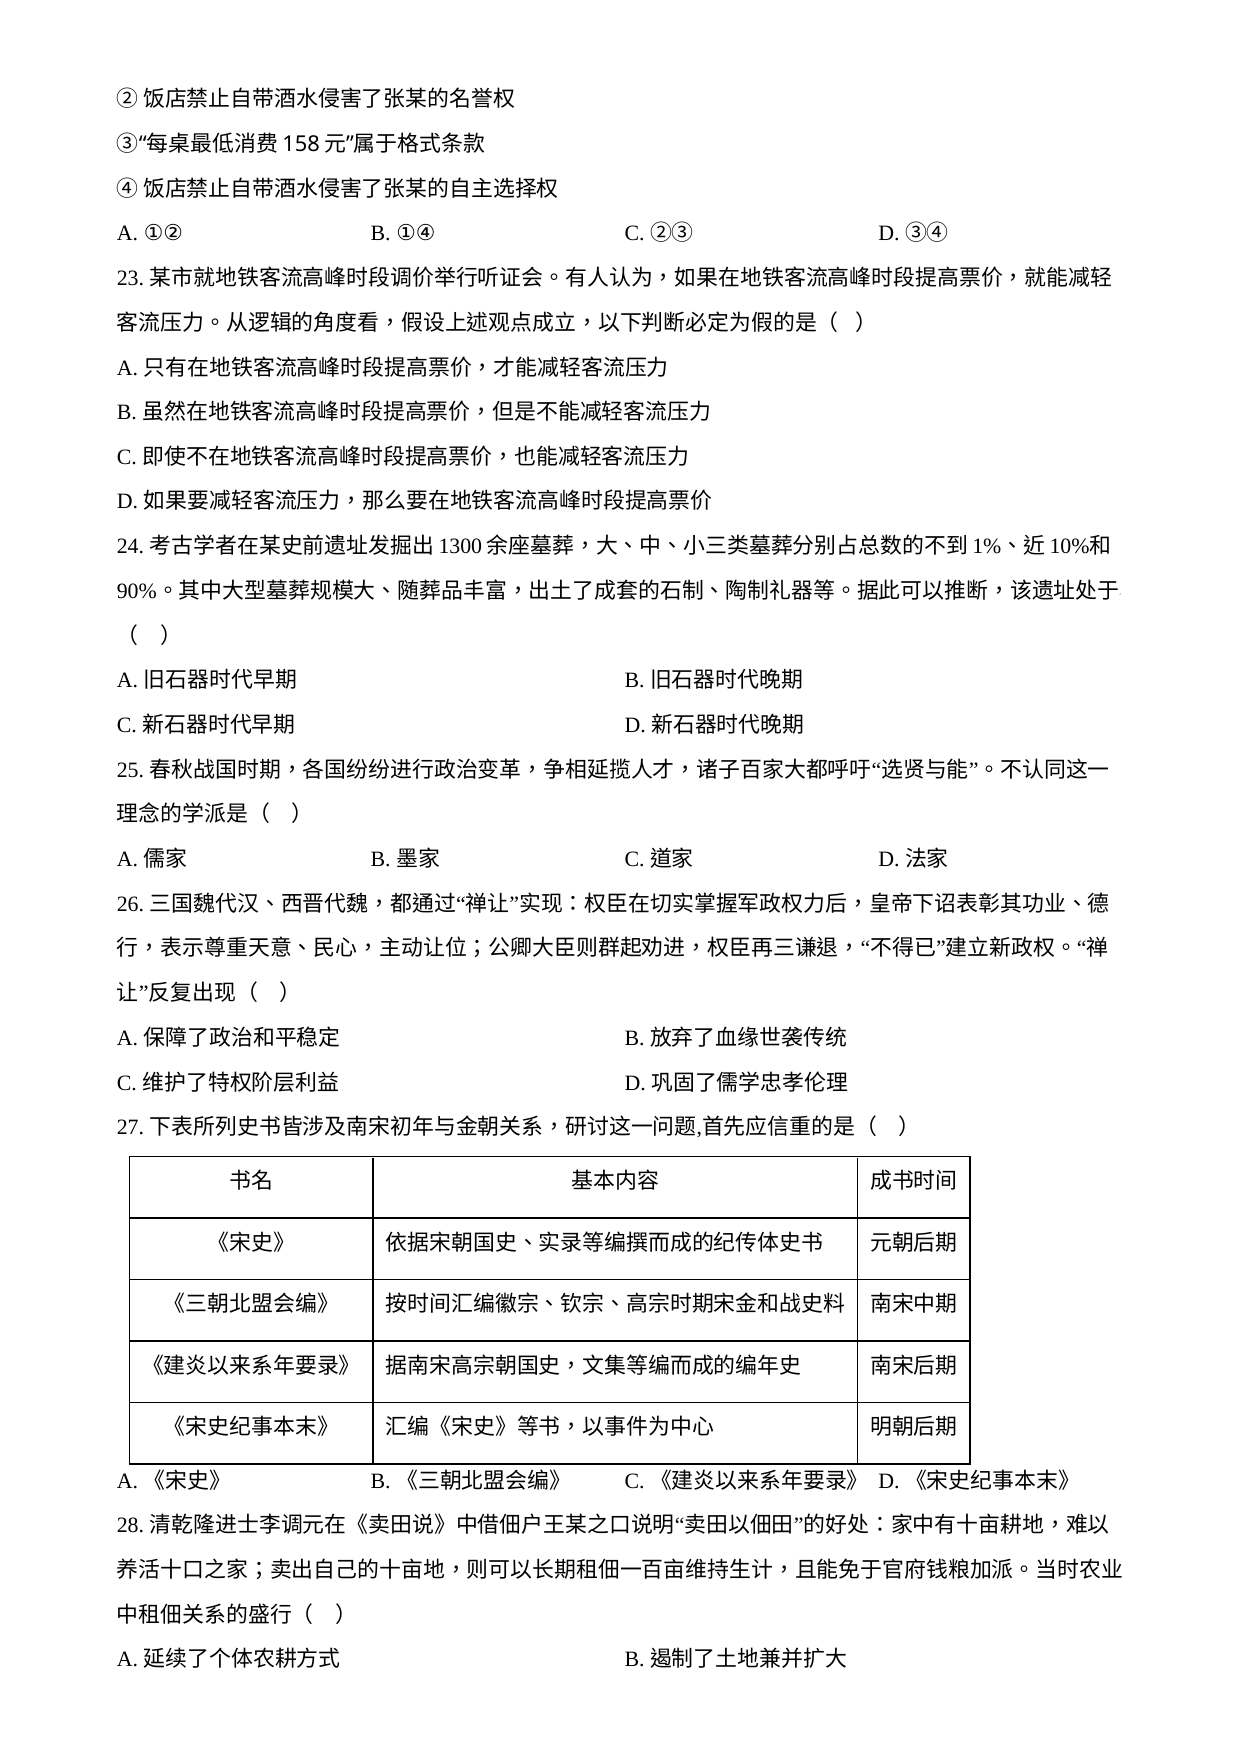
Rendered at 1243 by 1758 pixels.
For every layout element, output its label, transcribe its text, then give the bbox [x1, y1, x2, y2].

text （ ） [117, 619, 1126, 649]
text A. 《宋史》 B. 《三朝北盟会编》 C. 《建炎以来系年要录》 D. 《宋史纪事本末》 [117, 1465, 1126, 1494]
text A. 保障了政治和平稳定 B. 放弃了血缘世袭传统 [117, 1022, 1126, 1052]
table_cell 依据宋朝国史、实录等编撰而成的纪传体史书 [374, 1219, 857, 1279]
text ③“每桌最低消费158元”属于格式条款 [117, 128, 1126, 158]
table_cell 《建炎以来系年要录》 [130, 1342, 372, 1402]
text A. ①② B. ①④ C. ②③ D. ③④ [117, 217, 1126, 247]
text C. 维护了特权阶层利益 D. 巩固了儒学忠孝伦理 [117, 1066, 1126, 1096]
text C. 新石器时代早期 D. 新石器时代晚期 [117, 709, 1126, 739]
text A. 延续了个体农耕方式 B. 遏制了土地兼并扩大 [117, 1643, 1126, 1673]
table_cell 南宋中期 [858, 1280, 969, 1340]
table_cell 《三朝北盟会编》 [130, 1280, 372, 1340]
text A. 旧石器时代早期 B. 旧石器时代晚期 [117, 664, 1126, 694]
text 24. 考古学者在某史前遗址发掘出1300余座墓葬，大、中、小三类墓葬分别占总数的不到1%、近10%和90%。其中大型墓葬规模大、随葬品丰富，出土了成套的石制、陶制礼器等。据此可以推断，该遗址处于 [117, 530, 1126, 605]
table_cell 据南宋高宗朝国史，文集等编而成的编年史 [374, 1342, 857, 1402]
text ④饭店禁止自带酒水侵害了张某的自主选择权 [117, 173, 1126, 202]
text C. 即使不在地铁客流高峰时段提高票价，也能减轻客流压力 [117, 441, 1126, 471]
text 27. 下表所列史书皆涉及南宋初年与金朝关系，研讨这一问题,首先应信重的是（ ） [117, 1111, 1126, 1141]
table_cell 南宋后期 [858, 1342, 969, 1402]
text 23. 某市就地铁客流高峰时段调价举行听证会。有人认为，如果在地铁客流高峰时段提高票价，就能减轻客流压力。从逻辑的角度看，假设上述观点成立，以下判断必定为假的是（ ） [117, 262, 1126, 337]
text A. 儒家 B. 墨家 C. 道家 D. 法家 [117, 843, 1126, 873]
table_cell 明朝后期 [858, 1403, 969, 1463]
text A. 只有在地铁客流高峰时段提高票价，才能减轻客流压力 [117, 351, 1126, 381]
text 25. 春秋战国时期，各国纷纷进行政治变革，争相延揽人才，诸子百家大都呼吁“选贤与能”。不认同这一理念的学派是（ ） [117, 754, 1126, 828]
table_header 基本内容 [374, 1157, 857, 1217]
table_cell 元朝后期 [858, 1219, 969, 1279]
table_cell 《宋史纪事本末》 [130, 1403, 372, 1463]
text 26. 三国魏代汉、西晋代魏，都通过“禅让”实现：权臣在切实掌握军政权力后，皇帝下诏表彰其功业、德行，表示尊重天意、民心，主动让位；公卿大臣则群起劝进，权臣再三谦退，“不得已”建立新政权。“禅让”反复出现（ ） [117, 888, 1126, 1007]
table_header 成书时间 [858, 1157, 969, 1217]
table_cell 《宋史》 [130, 1219, 372, 1279]
table_header 书名 [130, 1157, 373, 1217]
text 28. 清乾隆进士李调元在《卖田说》中借佃户王某之口说明“卖田以佃田”的好处：家中有十亩耕地，难以养活十口之家；卖出自己的十亩地，则可以长期租佃一百亩维持生计，且能免于官府钱粮加派。当时农业中租佃关系的盛行（ ） [117, 1509, 1126, 1628]
table_cell 汇编《宋史》等书，以事件为中心 [374, 1403, 857, 1463]
table_cell 按时间汇编徽宗、钦宗、高宗时期宋金和战史料 [374, 1280, 857, 1340]
text B. 虽然在地铁客流高峰时段提高票价，但是不能减轻客流压力 [117, 396, 1126, 426]
text D. 如果要减轻客流压力，那么要在地铁客流高峰时段提高票价 [117, 486, 1126, 515]
text ②饭店禁止自带酒水侵害了张某的名誉权 [117, 83, 1126, 113]
